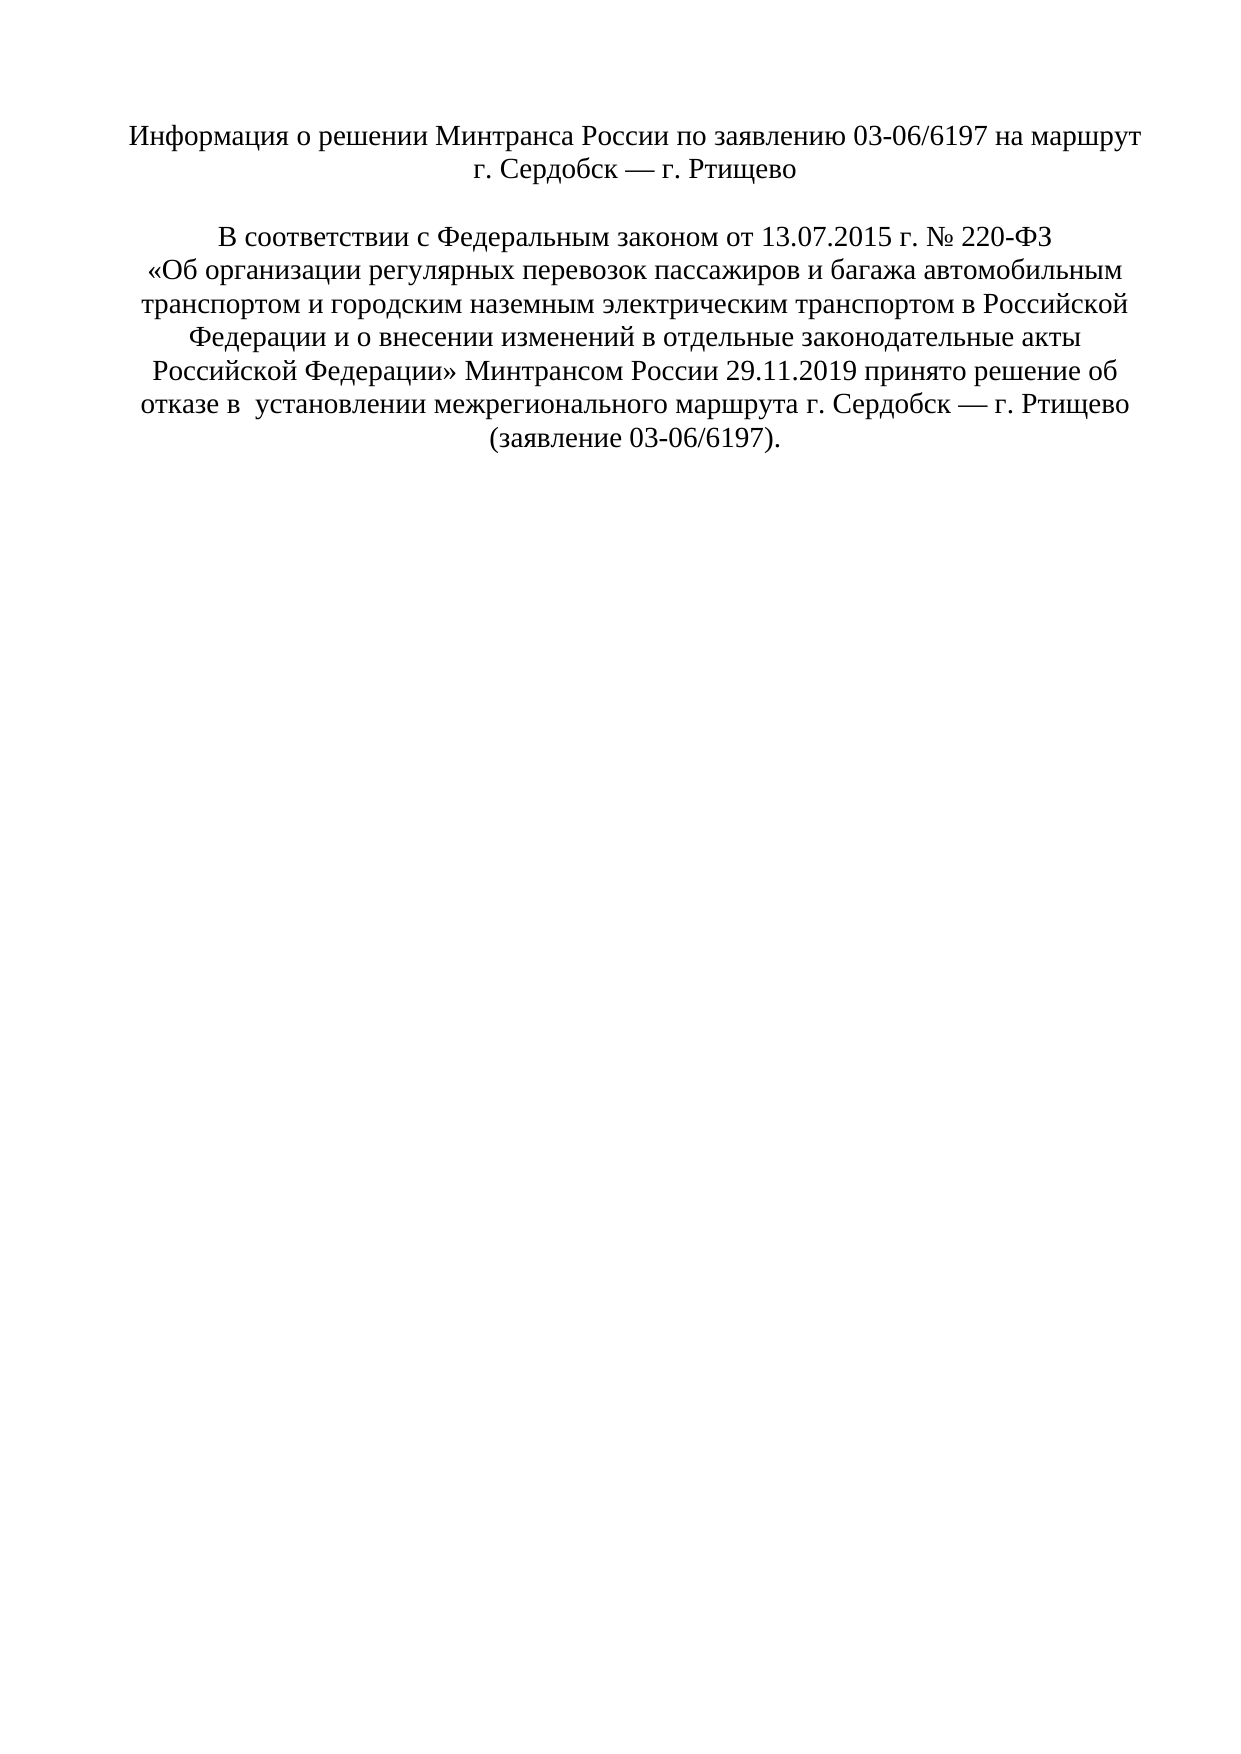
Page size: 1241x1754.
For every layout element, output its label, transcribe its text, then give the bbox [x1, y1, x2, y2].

text В соответствии с Федеральным законом от 13.07.2015 г. № 220-ФЗ «Об организации регулярных перевозок пассажиров и багажа автомобильным транспортом и городским наземным электрическим транспортом в Российской Федерации и о внесении изменений в отдельные законодательные акты Российской Федерации» Минтрансом России 29.11.2019 принято решение об отказе в установлении межрегионального маршрута г. Сердобск — г. Ртищево (заявление 03-06/6197). [118, 219, 1152, 453]
text Информация о решении Минтранса России по заявлению 03-06/6197 на маршрут г. Сердобск — г. Ртищево [118, 118, 1152, 185]
